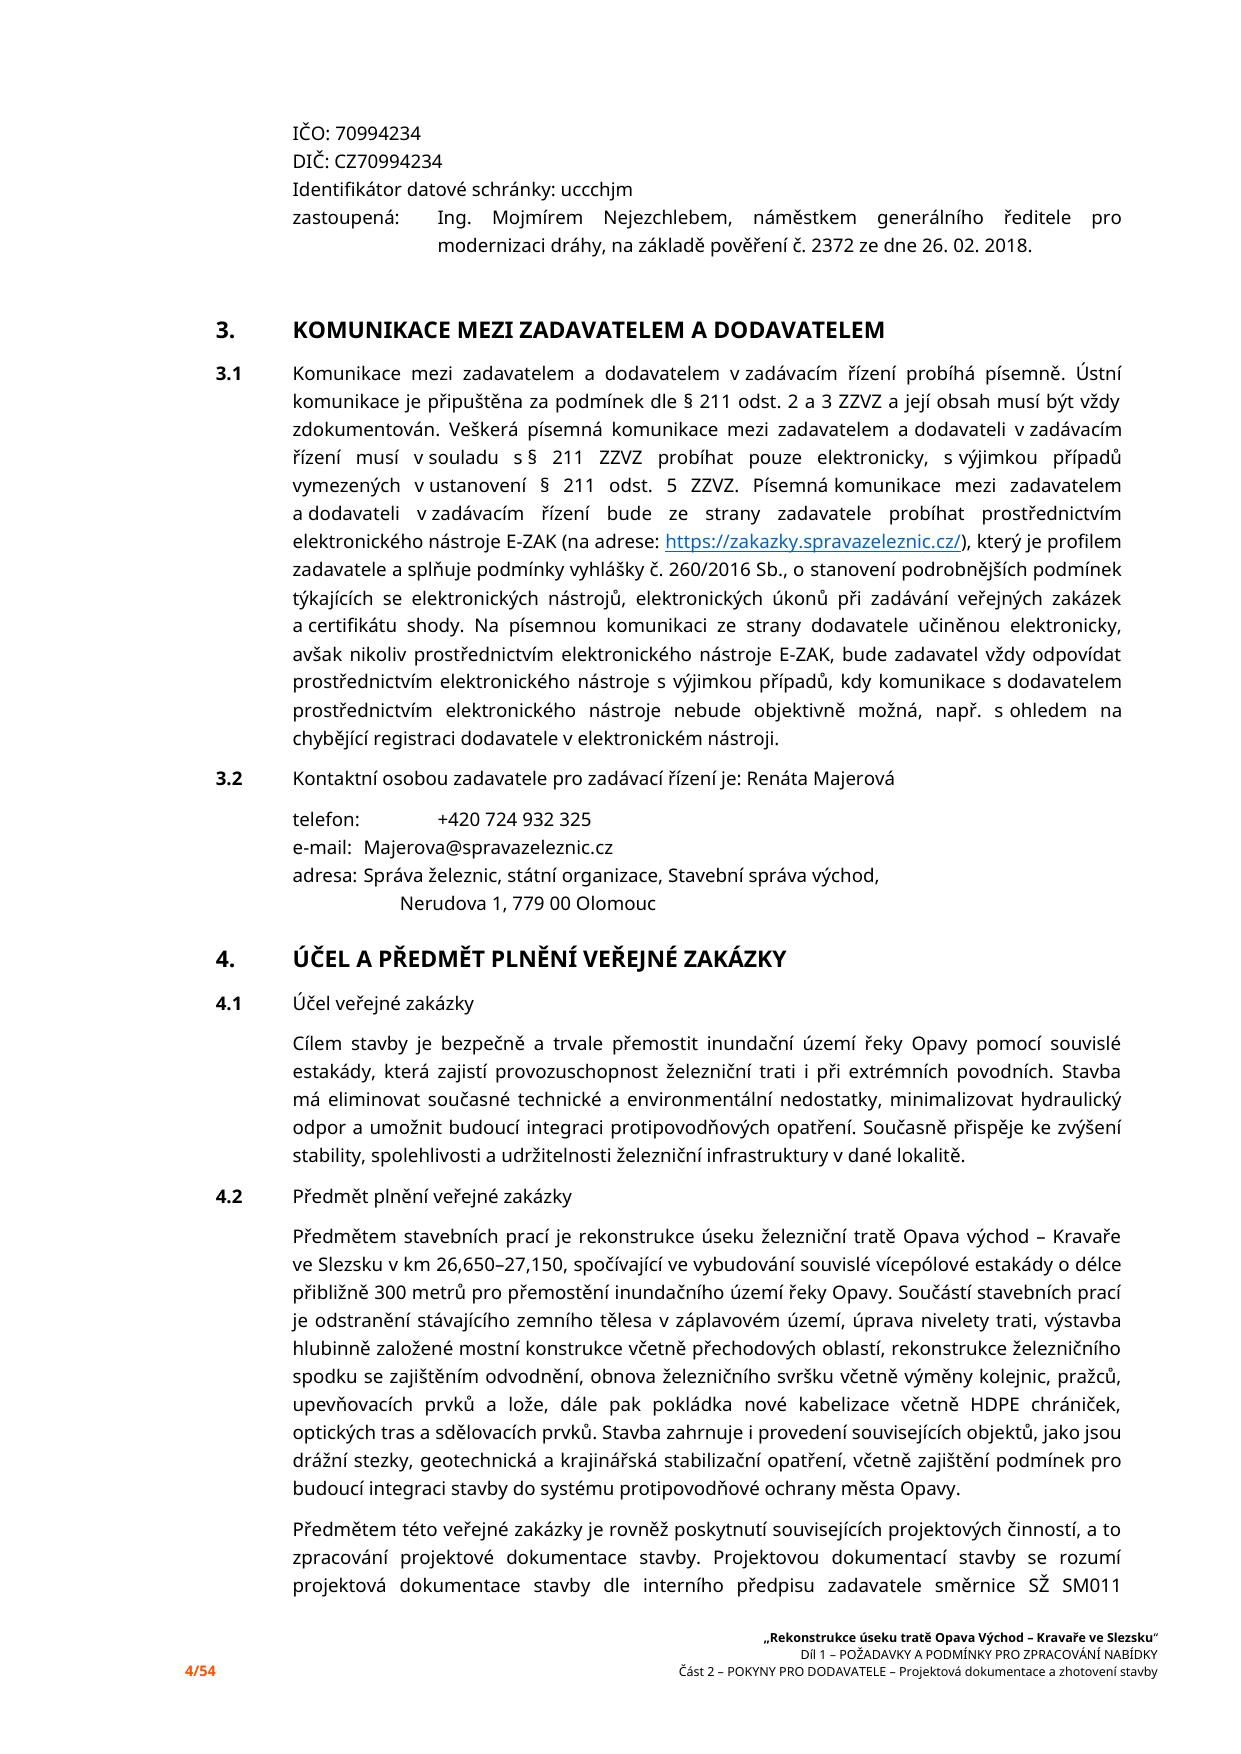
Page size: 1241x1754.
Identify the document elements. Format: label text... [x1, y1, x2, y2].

text e-mail: Majerova@spravazeleznic.cz [292, 834, 1122, 859]
text Komunikace mezi zadavatelem a dodavatelem v zadávacím řízení probíhá písemně. Ústní komunikace je připuštěna za podmínek dle § 211 odst. 2 a 3 ZZVZ a její obsah musí být vždy zdokumentován. Veškerá písemná komunikace mezi zadavatelem a dodavateli v zadávacím řízení musí v souladu s § 211 ZZVZ probíhat pouze elektronicky, s výjimkou případů vymezených v ustanovení § 211 odst. 5 ZZVZ. Písemná komunikace mezi zadavatelem a dodavateli v zadávacím řízení bude ze strany zadavatele probíhat prostřednictvím elektronického nástroje E-ZAK (na adrese: https://zakazky.spravazeleznic.cz/), který je profilem zadavatele a splňuje podmínky vyhlášky č. 260/2016 Sb., o stanovení podrobnějších podmínek týkajících se elektronických nástrojů, elektronických úkonů při zadávání veřejných zakázek a certifikátu shody. Na písemnou komunikaci ze strany dodavatele učiněnou elektronicky, avšak nikoliv prostřednictvím elektronického nástroje E-ZAK, bude zadavatel vždy odpovídat prostřednictvím elektronického nástroje s výjimkou případů, kdy komunikace s dodavatelem prostřednictvím elektronického nástroje nebude objektivně možná, např. s ohledem na chybějící registraci dodavatele v elektronickém nástroji. [216, 361, 1122, 750]
text Identifikátor datové schránky: uccchjm [292, 177, 1122, 202]
text KOMUNIKACE MEZI ZADAVATELEM a DODAVATELEM [216, 314, 1122, 345]
text Cílem stavby je bezpečně a trvale přemostit inundační území řeky Opavy pomocí souvislé estakády, která zajistí provozuschopnost železniční trati i při extrémních povodních. Stavba má eliminovat současné technické a environmentální nedostatky, minimalizovat hydraulický odpor a umožnit budoucí integraci protipovodňových opatření. Současně přispěje ke zvýšení stability, spolehlivosti a udržitelnosti železniční infrastruktury v dané lokalitě. [292, 1030, 1122, 1168]
text ÚČEL a PŘEDMĚT PLNĚNÍ VEŘEJNÉ ZAKÁZKY [216, 943, 1122, 974]
text adresa: Správa železnic, státní organizace, Stavební správa východ, [292, 862, 1122, 887]
text Nerudova 1, 779 00 Olomouc [292, 890, 1122, 916]
text Kontaktní osobou zadavatele pro zadávací řízení je: Renáta Majerová [216, 765, 1122, 791]
text Předmět plnění veřejné zakázky [216, 1183, 1122, 1208]
text IČO: 70994234 [292, 121, 1122, 146]
text Účel veřejné zakázky [216, 990, 1122, 1015]
text DIČ: CZ70994234 [292, 149, 1122, 174]
text zastoupená: Ing. Mojmírem Nejezchlebem, náměstkem generálního ředitele pro modernizaci dráhy, na základě pověření č. 2372 ze dne 26. 02. 2018. [292, 205, 1122, 258]
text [292, 1516, 1122, 1598]
text Předmětem stavebních prací je rekonstrukce úseku železniční tratě Opava východ – Kravaře ve Slezsku v km 26,650–27,150, spočívající ve vybudování souvislé vícepólové estakády o délce přibližně 300 metrů pro přemostění inundačního území řeky Opavy. Součástí stavebních prací je odstranění stávajícího zemního tělesa v záplavovém území, úprava nivelety trati, výstavba hlubinně založené mostní konstrukce včetně přechodových oblastí, rekonstrukce železničního spodku se zajištěním odvodnění, obnova železničního svršku včetně výměny kolejnic, pražců, upevňovacích prvků a lože, dále pak pokládka nové kabelizace včetně HDPE chrániček, optických tras a sdělovacích prvků. Stavba zahrnuje i provedení souvisejících objektů, jako jsou drážní stezky, geotechnická a krajinářská stabilizační opatření, včetně zajištění podmínek pro budoucí integraci stavby do systému protipovodňové ochrany města Opavy. [292, 1223, 1122, 1501]
text telefon: +420 724 932 325 [292, 806, 1122, 831]
